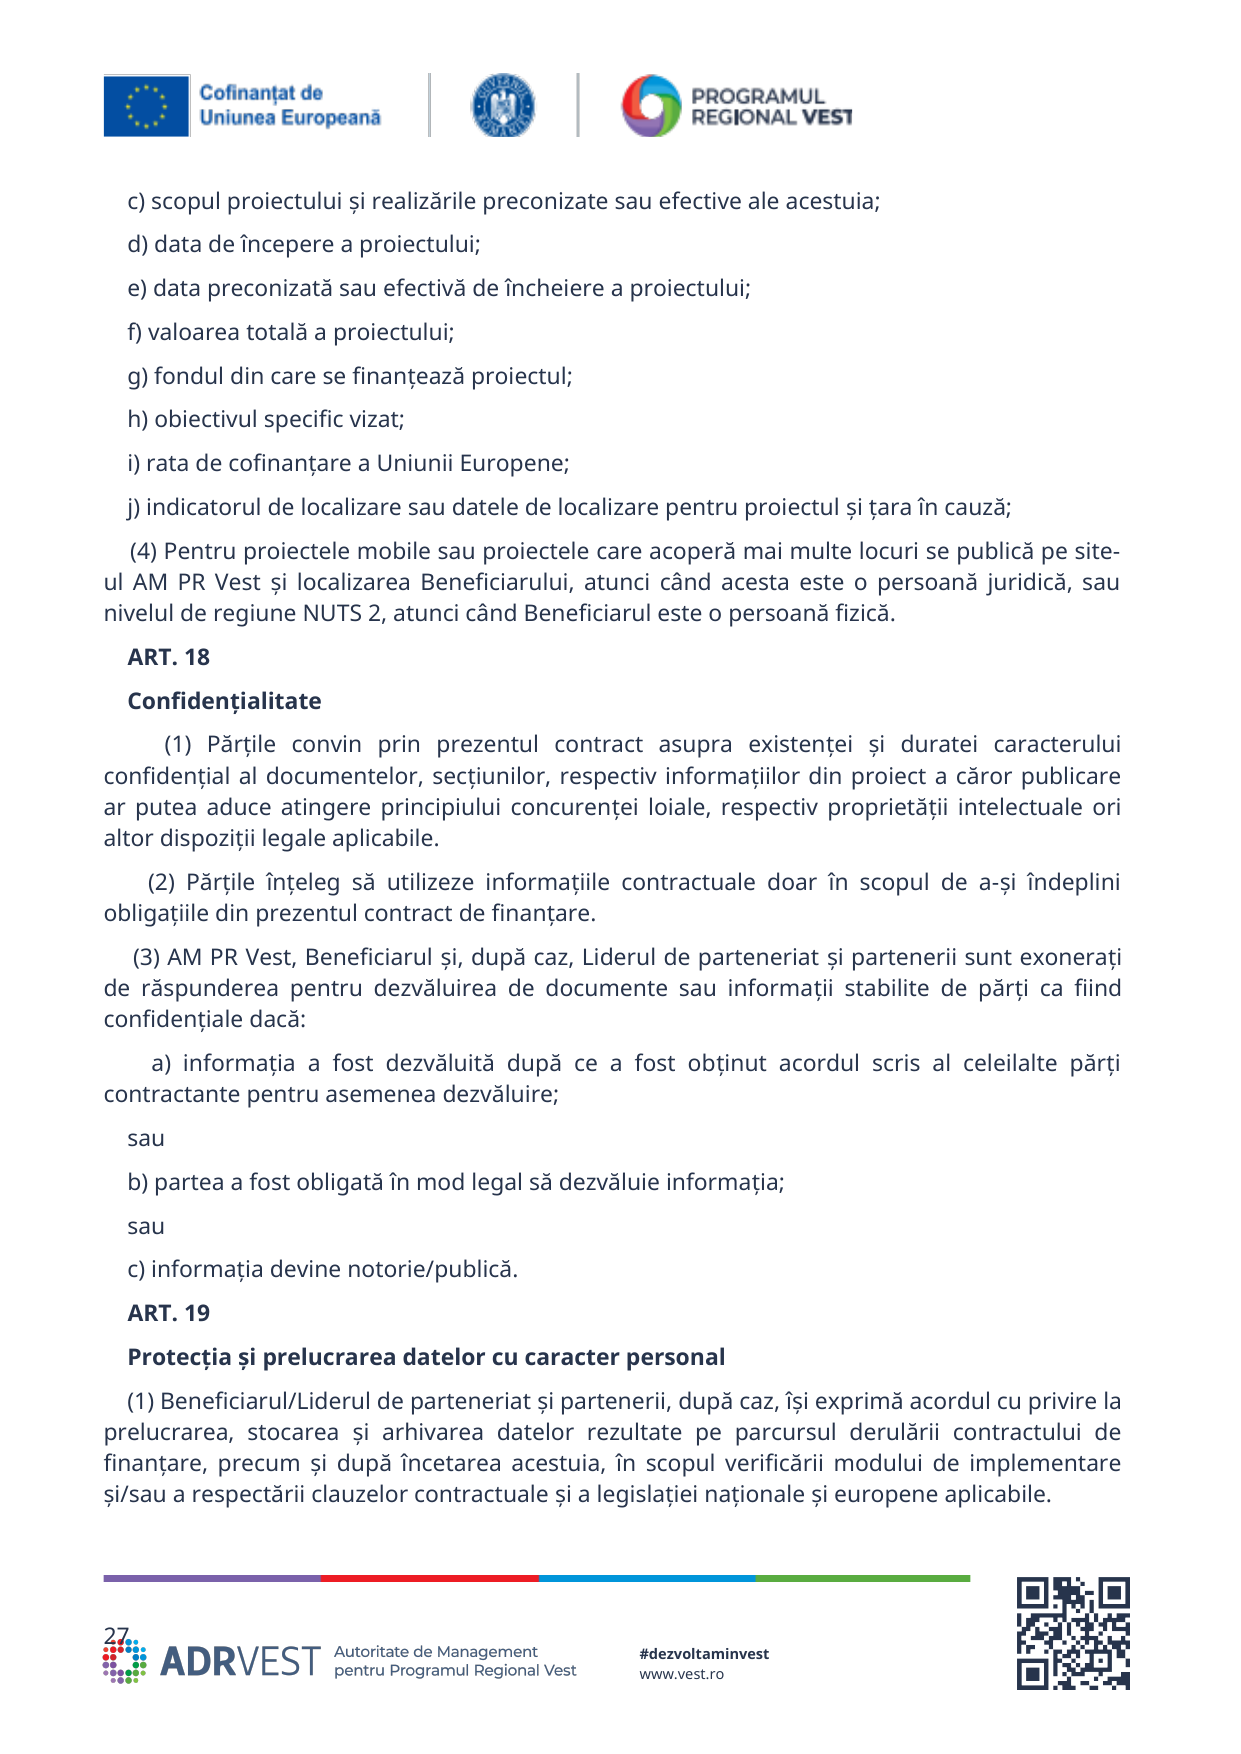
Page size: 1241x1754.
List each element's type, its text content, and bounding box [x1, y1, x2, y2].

text c) informaţia devine notorie/publică. [103, 1253, 1122, 1284]
text sau [103, 1122, 1122, 1153]
text (3) AM PR Vest, Beneficiarul şi, după caz, Liderul de parteneriat şi partenerii sunt exoneraţi de răspunderea pentru dezvăluirea de documente sau informaţii stabilite de părţi ca fiind confidenţiale dacă: [103, 941, 1122, 1034]
text d) data de începere a proiectului; [103, 228, 1122, 259]
picture [1008, 1568, 1139, 1699]
text (1) Părţile convin prin prezentul contract asupra existenţei şi duratei caracterului confidenţial al documentelor, secţiunilor, respectiv informaţiilor din proiect a căror publicare ar putea aduce atingere principiului concurenţei loiale, respectiv proprietăţii intelectuale ori altor dispoziţii legale aplicabile. [103, 728, 1122, 853]
picture [93, 1636, 582, 1687]
text f) valoarea totală a proiectului; [103, 316, 1122, 347]
text ART. 19 [103, 1297, 1122, 1328]
text c) scopul proiectului şi realizările preconizate sau efective ale acestuia; [103, 184, 1122, 216]
text j) indicatorul de localizare sau datele de localizare pentru proiectul şi ţara în cauză; [103, 491, 1122, 522]
text sau [103, 1209, 1122, 1241]
text i) rata de cofinanţare a Uniunii Europene; [103, 447, 1122, 478]
text ART. 18 [103, 641, 1122, 672]
text Protecţia şi prelucrarea datelor cu caracter personal [103, 1341, 1122, 1372]
text a) informaţia a fost dezvăluită după ce a fost obţinut acordul scris al celeilalte părţi contractante pentru asemenea dezvăluire; [103, 1047, 1122, 1109]
text g) fondul din care se finanţează proiectul; [103, 359, 1122, 391]
text b) partea a fost obligată în mod legal să dezvăluie informaţia; [103, 1166, 1122, 1197]
text (1) Beneficiarul/Liderul de parteneriat şi partenerii, după caz, îşi exprimă acordul cu privire la prelucrarea, stocarea şi arhivarea datelor rezultate pe parcursul derulării contractului de finanţare, precum şi după încetarea acestuia, în scopul verificării modului de implementare şi/sau a respectării clauzelor contractuale şi a legislaţiei naţionale şi europene aplicabile. [103, 1384, 1122, 1509]
text (4) Pentru proiectele mobile sau proiectele care acoperă mai multe locuri se publică pe site-ul AM PR Vest şi localizarea Beneficiarului, atunci când acesta este o persoană juridică, sau nivelul de regiune NUTS 2, atunci când Beneficiarul este o persoană fizică. [103, 534, 1122, 628]
text e) data preconizată sau efectivă de încheiere a proiectului; [103, 272, 1122, 303]
text h) obiectivul specific vizat; [103, 403, 1122, 434]
text Confidenţialitate [103, 684, 1122, 716]
text (2) Părţile înţeleg să utilizeze informaţiile contractuale doar în scopul de a-şi îndeplini obligaţiile din prezentul contract de finanţare. [103, 866, 1122, 928]
